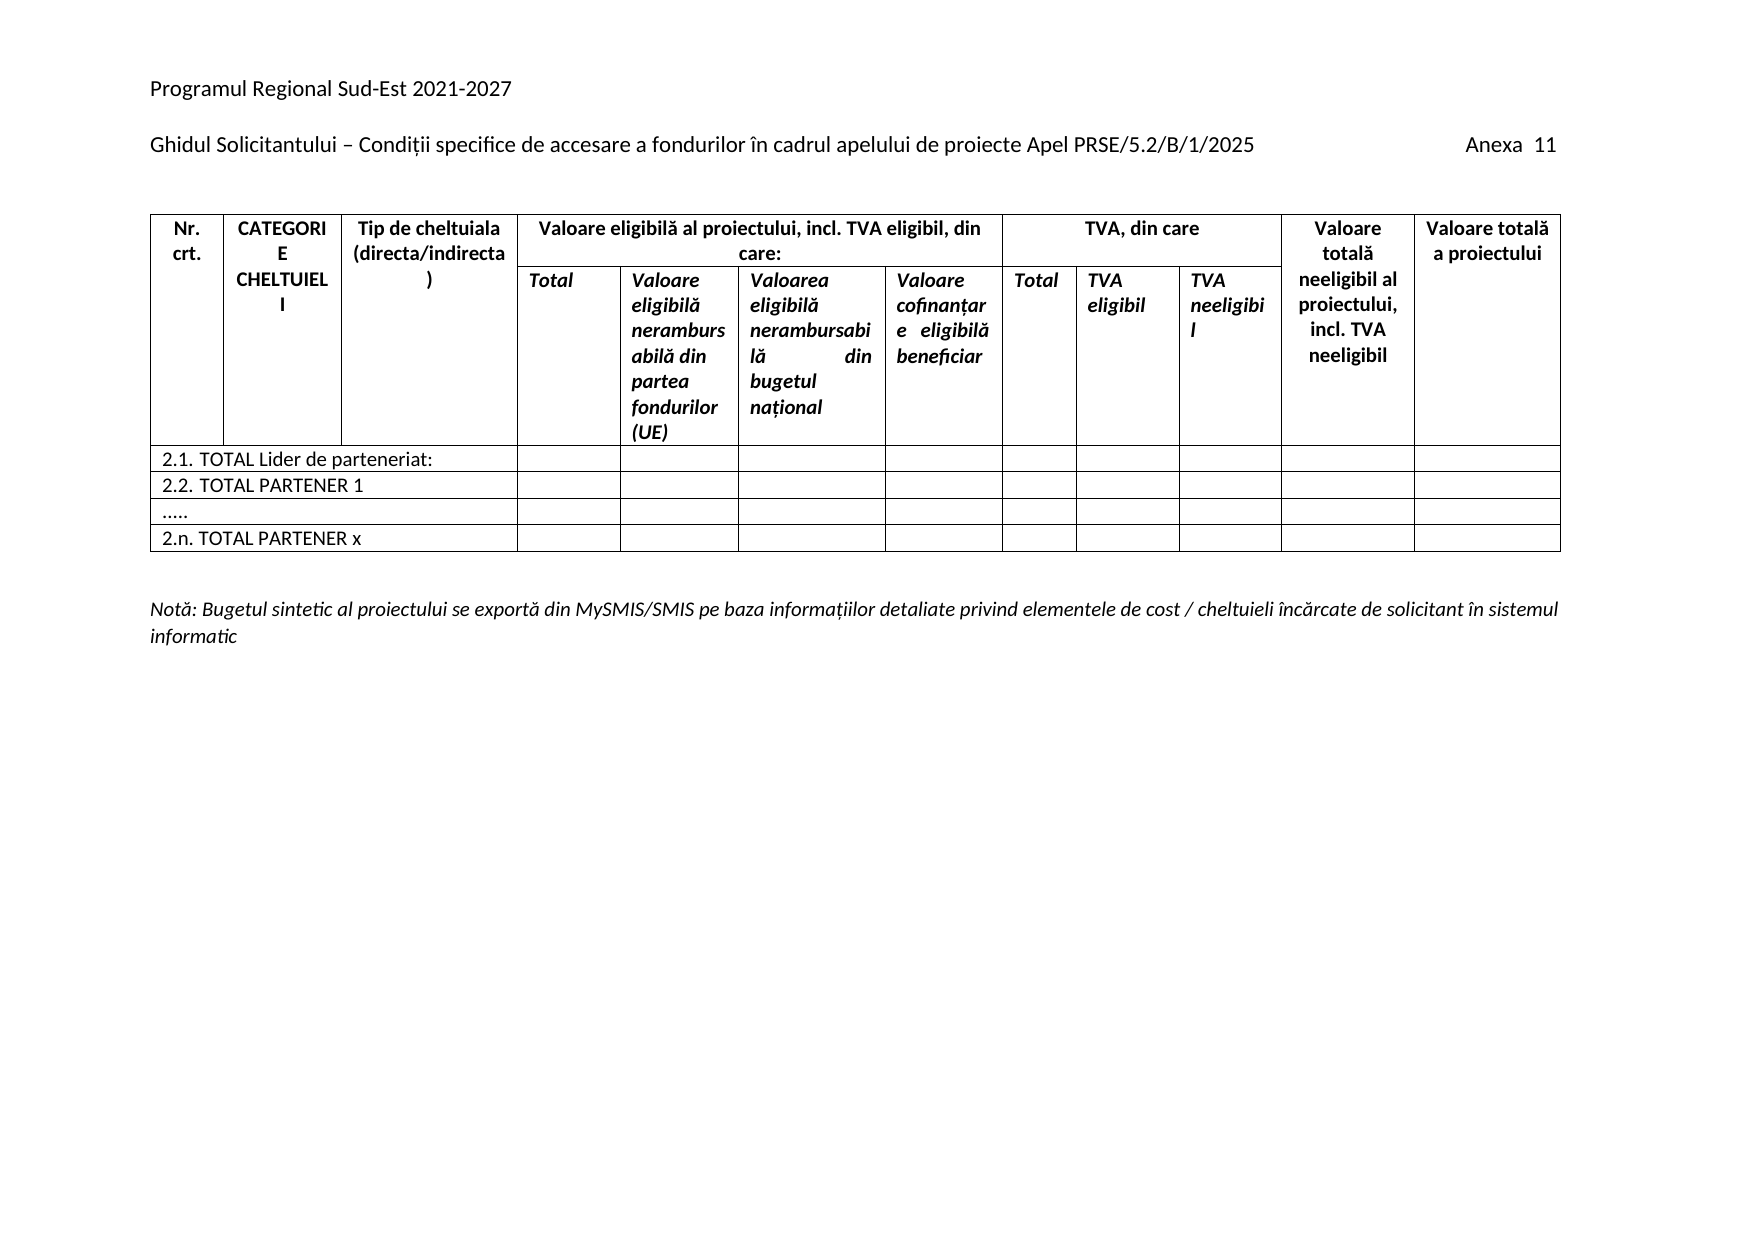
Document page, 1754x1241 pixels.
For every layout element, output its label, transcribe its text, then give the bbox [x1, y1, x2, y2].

table_cell [1077, 446, 1179, 471]
table_cell [739, 525, 885, 551]
table_cell [886, 472, 1002, 498]
table_cell [1282, 472, 1414, 498]
table_cell 2.n. TOTAL PARTENER x [151, 525, 517, 551]
table_header CATEGORIE CHELTUIELI [224, 215, 341, 445]
table_cell [1180, 525, 1281, 551]
table_cell TVA neeligibil [1180, 267, 1281, 445]
table_cell [1282, 446, 1414, 471]
table_cell [518, 446, 620, 471]
table_cell TVA eligibil [1077, 267, 1179, 445]
table_cell Total [518, 267, 620, 445]
table_cell [621, 525, 738, 551]
table_cell [1003, 499, 1076, 524]
table_cell [1415, 446, 1560, 471]
table_cell [1003, 446, 1076, 471]
table_cell [1003, 525, 1076, 551]
table_cell [1077, 525, 1179, 551]
table_cell [886, 446, 1002, 471]
text Notă: Bugetul sintetic al proiectului se exportă din MySMIS/SMIS pe baza informațiilor detaliate privind elementele de cost / cheltuieli încărcate de solicitant în sistemul informatic [150, 596, 1604, 648]
table_header Valoare totală a proiectului [1415, 215, 1560, 445]
table_cell TOTAL Lider de parteneriat: [151, 446, 517, 471]
table_cell Valoarea eligibilă nerambursabilă din bugetul național [739, 267, 885, 445]
table_cell ..... [151, 499, 517, 524]
table_cell [1003, 472, 1076, 498]
table_cell [518, 525, 620, 551]
table_cell [1415, 499, 1560, 524]
table_cell [739, 446, 885, 471]
table_header Valoare totală neeligibil al proiectului, incl. TVA neeligibil [1282, 215, 1414, 445]
table_cell [1282, 499, 1414, 524]
table_cell Total [1003, 267, 1076, 445]
table_cell [739, 472, 885, 498]
table_cell [1180, 472, 1281, 498]
table_cell [518, 499, 620, 524]
table_cell Valoare cofinanțare eligibilă beneficiar [886, 267, 1002, 445]
table_cell [1282, 525, 1414, 551]
table_cell [621, 472, 738, 498]
table_cell [1077, 499, 1179, 524]
table_cell [1077, 472, 1179, 498]
table_cell [1415, 472, 1560, 498]
table_cell [1180, 499, 1281, 524]
table_cell [886, 525, 1002, 551]
table_cell [621, 446, 738, 471]
table_header Nr. crt. [151, 215, 223, 445]
table_header TVA, din care [1003, 215, 1281, 266]
table_header Valoare eligibilă al proiectului, incl. TVA eligibil, din care: [518, 215, 1002, 266]
table_cell [1415, 525, 1560, 551]
table_cell TOTAL PARTENER 1 [151, 472, 517, 498]
table_cell [739, 499, 885, 524]
table_cell [621, 499, 738, 524]
table_cell [1180, 446, 1281, 471]
table_cell Valoare eligibilă nerambursabilă din partea fondurilor (UE) [621, 267, 738, 445]
table_cell [886, 499, 1002, 524]
table_cell [518, 472, 620, 498]
table_header Tip de cheltuiala (directa/indirecta) [342, 215, 517, 445]
